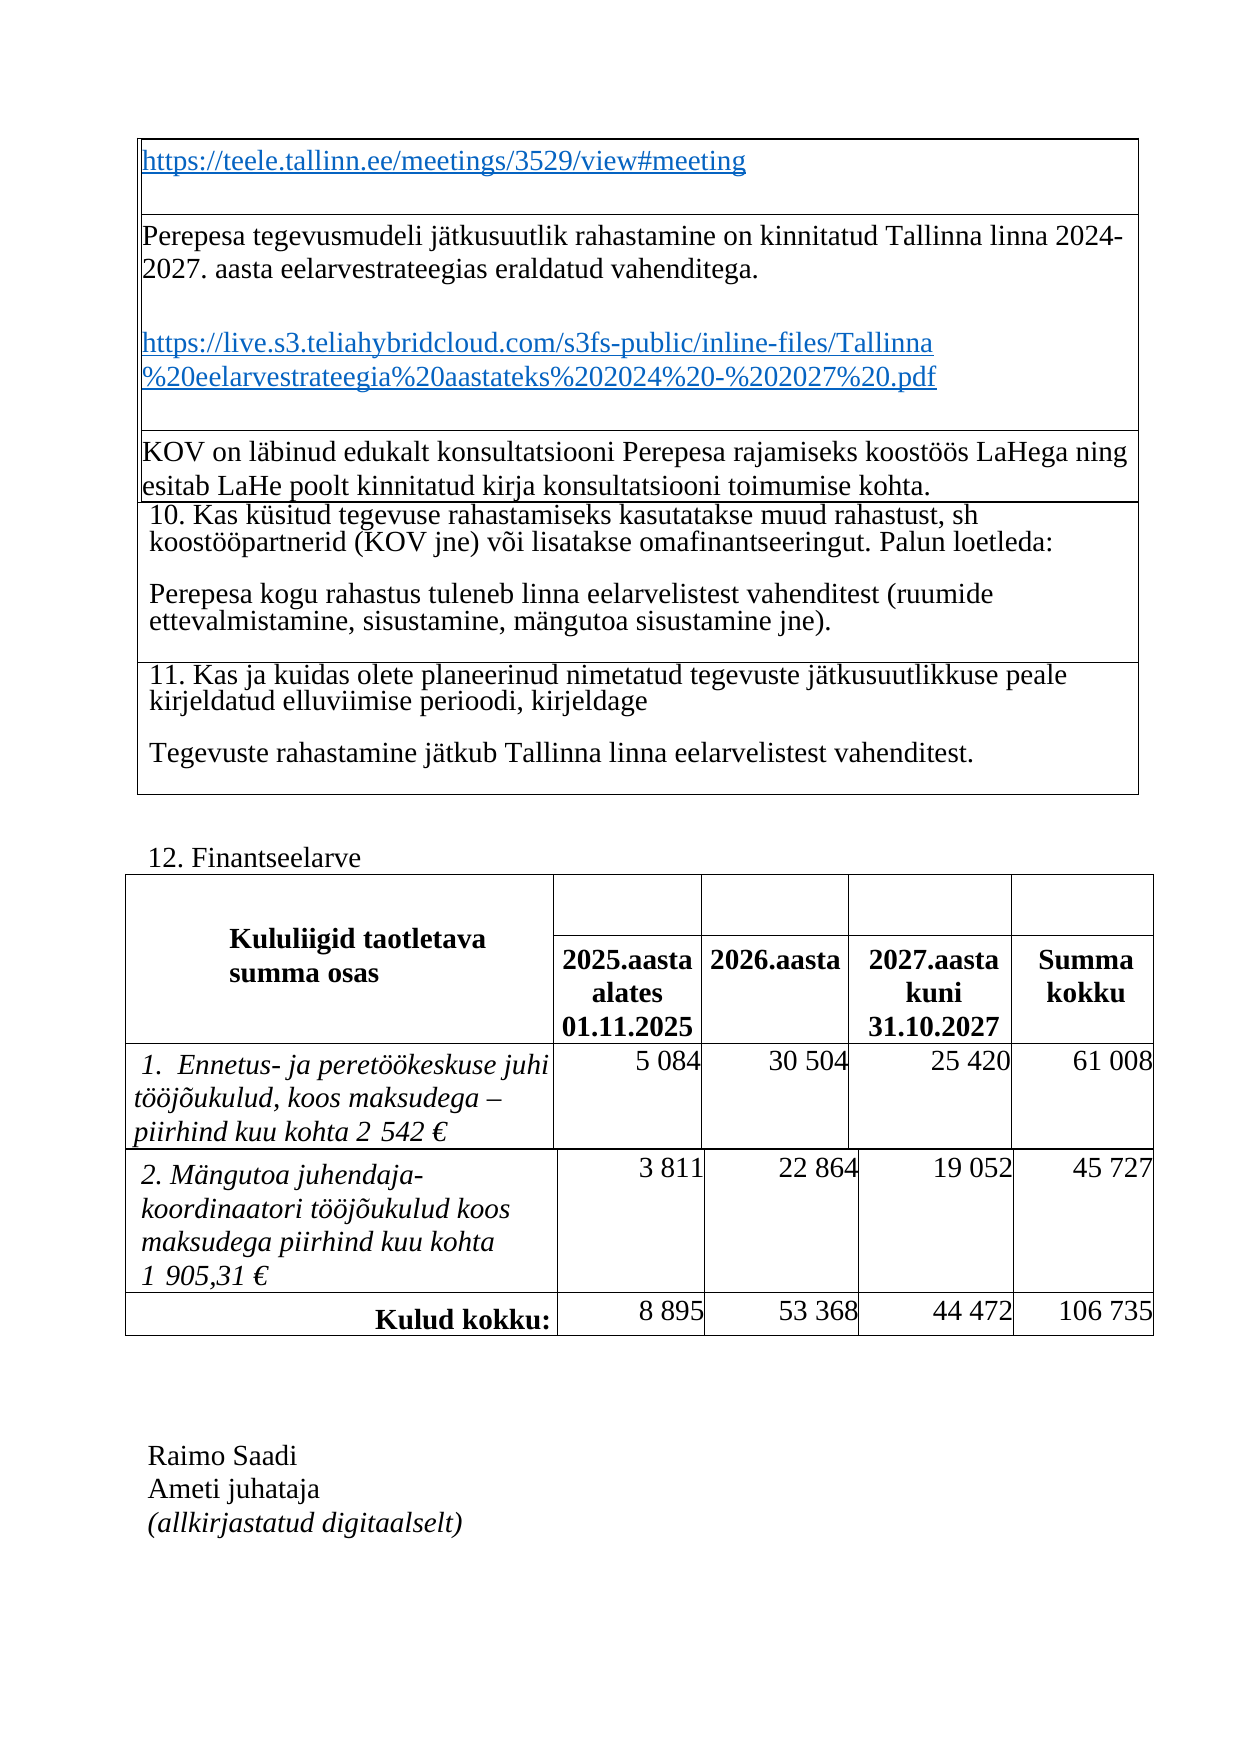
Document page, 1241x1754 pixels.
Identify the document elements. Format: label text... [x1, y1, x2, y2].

table_cell Summa kokku [1012, 936, 1153, 1042]
table_header Kululiigid taotletava summa osas [126, 875, 553, 1042]
table_header [1012, 875, 1153, 935]
table_cell 61 008 [1012, 1044, 1153, 1148]
table_cell 10. Kas küsitud tegevuse rahastamiseks kasutatakse muud rahastust, sh koostööpartnerid (KOV jne) või lisatakse omafinantseeringut. Palun loetleda: Perepesa kogu rahastus tuleneb linna eelarvelistest vahenditest (ruumide ettevalmistamine, sisustamine, mängutoa sisustamine jne). [138, 503, 1138, 662]
table_cell 2025.aasta alates 01.11.2025 [554, 936, 701, 1042]
table_header [702, 875, 848, 935]
table_header 3 811 [558, 1150, 704, 1292]
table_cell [142, 140, 1138, 214]
table_cell 30 504 [702, 1044, 848, 1148]
table_header 19 052 [859, 1150, 1013, 1292]
table_cell 8 895 [558, 1293, 704, 1335]
table_cell 2027.aasta kuni 31.10.2027 [849, 936, 1011, 1042]
text Raimo Saadi [147, 1438, 502, 1471]
table_cell 9. Taotlusvormiga on esitatud dokumendid, mis kinnitavad vastavust järgmistele tingimustele: [142, 431, 1138, 501]
table_header [849, 875, 1011, 935]
table_cell 25 420 [849, 1044, 1011, 1148]
table_cell 106 735 [1014, 1293, 1153, 1335]
table_cell 5 084 [554, 1044, 701, 1148]
text (allkirjastatud digitaalselt) [147, 1505, 502, 1538]
table_cell 44 472 [859, 1293, 1013, 1335]
table_cell 2026.aasta [702, 936, 848, 1042]
table_cell 1. Ennetus- ja peretöökeskuse juhi tööjõukulud, koos maksudega – piirhind kuu kohta 2 542 € [126, 1044, 553, 1148]
table_cell Kulud kokku: [126, 1293, 557, 1335]
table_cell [142, 215, 1138, 430]
table_header 2. Mängutoa juhendaja-koordinaatori tööjõukulud koos maksudega piirhind kuu kohta 1 905,31 € [126, 1150, 557, 1292]
table_cell 11. Kas ja kuidas olete planeerinud nimetatud tegevuste jätkusuutlikkuse peale kirjeldatud elluviimise perioodi, kirjeldage Tegevuste rahastamine jätkub Tallinna linna eelarvelistest vahenditest. [138, 663, 1138, 794]
table_header 45 727 [1014, 1150, 1153, 1292]
table_header [554, 875, 701, 935]
text Ameti juhataja [147, 1471, 502, 1505]
table_header 22 864 [705, 1150, 858, 1292]
table_cell 53 368 [705, 1293, 858, 1335]
text 12. Finantseelarve [147, 840, 1093, 873]
